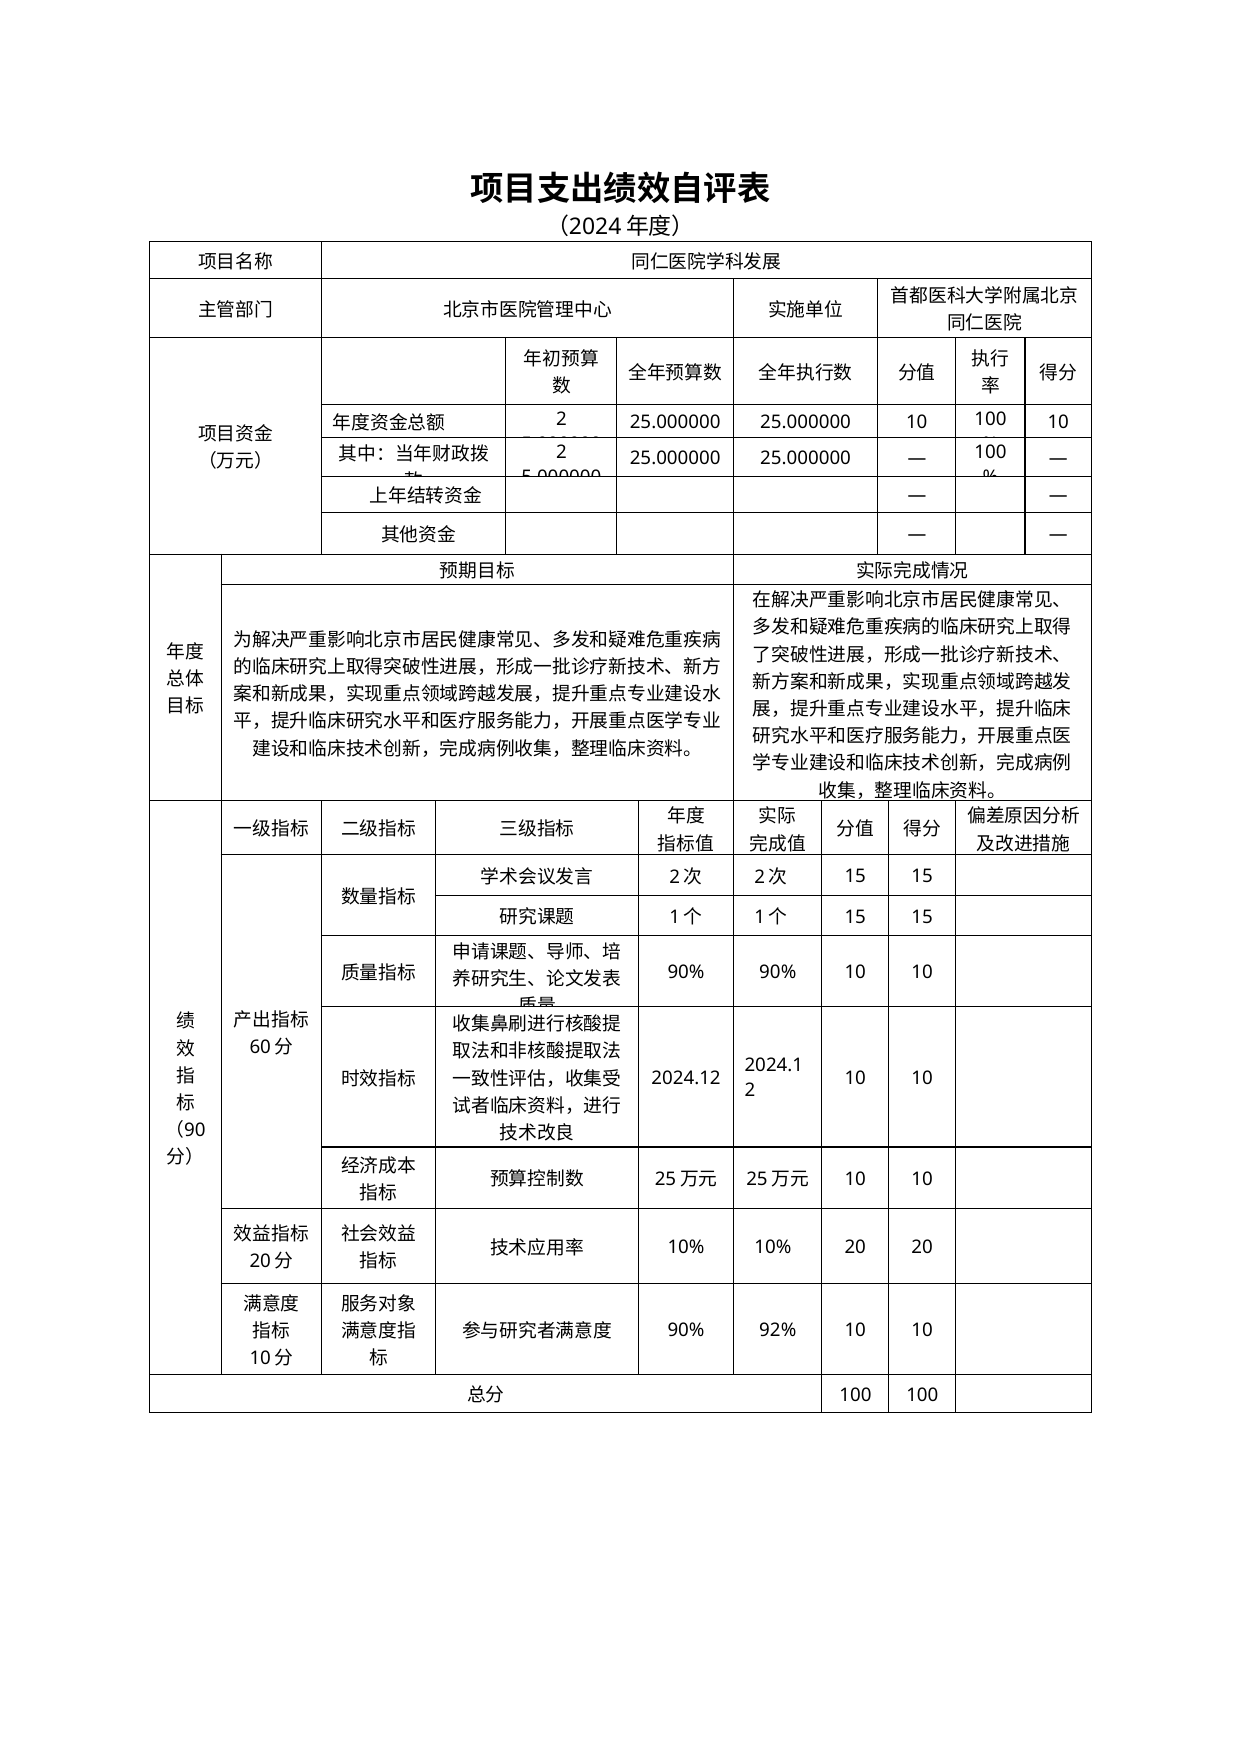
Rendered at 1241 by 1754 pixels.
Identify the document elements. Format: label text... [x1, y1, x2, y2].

table_cell [506, 513, 616, 553]
table_cell 25.000000 [617, 438, 733, 476]
table_cell 90% [639, 1284, 733, 1374]
table_cell 项目名称 [150, 242, 321, 278]
table_cell 效益指标 20分 [222, 1209, 321, 1283]
table_cell 10 [889, 1148, 955, 1208]
table_cell 时效指标 [322, 1007, 435, 1146]
table_cell 10 [878, 405, 955, 437]
table_cell 25.000000 [734, 405, 877, 437]
table_cell 总分 [150, 1375, 821, 1412]
table_cell 15 [822, 896, 888, 935]
table_cell 其他资金 [322, 513, 505, 553]
table_cell 实施单位 [734, 279, 877, 337]
table_cell 申请课题、导师、培养研究生、论文发表质量 [436, 936, 638, 1006]
table_cell [322, 338, 505, 404]
table_cell 10 [822, 1148, 888, 1208]
table_cell 实际完成情况 [734, 555, 1091, 584]
table_cell [617, 513, 733, 553]
table_cell 10 [889, 1284, 955, 1374]
table_cell 经济成本指标 [322, 1148, 435, 1208]
table_cell 全年预算数 [617, 338, 733, 404]
table_cell 偏差原因分析及改进措施 [956, 801, 1091, 854]
table_cell [956, 1375, 1091, 1412]
table_cell [617, 477, 733, 512]
table_cell 90% [734, 936, 821, 1006]
table_cell 2次 [639, 855, 733, 895]
table_cell 25.000000 [734, 438, 877, 476]
table_cell 执行率 [956, 338, 1024, 404]
table_cell 得分 [1026, 338, 1091, 404]
table_cell 产出指标 60分 [222, 855, 321, 1208]
table_cell — [878, 477, 955, 512]
table_cell 年度总体目标 [150, 555, 221, 800]
table_cell 2024.12 [734, 1007, 821, 1146]
table_cell 年度 指标值 [639, 801, 733, 854]
table_cell 质量指标 [322, 936, 435, 1006]
table_cell — [878, 513, 955, 553]
table_cell — [878, 438, 955, 476]
table_cell — [1026, 513, 1091, 553]
table_cell 首都医科大学附属北京同仁医院 [878, 279, 1091, 337]
table_cell 上年结转资金 [322, 477, 505, 512]
table_cell 25.000000 [506, 405, 616, 437]
table_cell 20 [889, 1209, 955, 1283]
table_cell 25.000000 [506, 438, 616, 476]
table_cell 15 [822, 855, 888, 895]
table_cell 100 [889, 1375, 955, 1412]
table_cell 15 [889, 855, 955, 895]
table_cell [956, 477, 1024, 512]
table_cell 主管部门 [150, 279, 321, 337]
table_cell 2次 [734, 855, 821, 895]
table_cell 二级指标 [322, 801, 435, 854]
table_cell 10 [822, 1007, 888, 1146]
table_cell 10% [639, 1209, 733, 1283]
table_cell 研究课题 [436, 896, 638, 935]
table_cell 满意度 指标 10分 [222, 1284, 321, 1374]
table_cell 10% [734, 1209, 821, 1283]
table_cell 100% [956, 405, 1024, 437]
table_cell 技术应用率 [436, 1209, 638, 1283]
table_cell 学术会议发言 [436, 855, 638, 895]
table_cell 100 [822, 1375, 888, 1412]
table_cell 20 [822, 1209, 888, 1283]
table_cell 1个 [639, 896, 733, 935]
table_header 项目支出绩效自评表 [149, 162, 1091, 208]
table_cell 92% [734, 1284, 821, 1374]
table_cell [956, 1148, 1091, 1208]
table_cell 1个 [734, 896, 821, 935]
table_cell 10 [889, 936, 955, 1006]
table_cell [956, 1007, 1091, 1146]
table_cell [956, 896, 1091, 935]
table_cell 全年执行数 [734, 338, 877, 404]
table_cell 15 [889, 896, 955, 935]
table_cell 年初预算数 [506, 338, 616, 404]
table_cell 收集鼻刷进行核酸提取法和非核酸提取法一致性评估，收集受试者临床资料，进行技术改良 [436, 1007, 638, 1146]
table_cell 分值 [822, 801, 888, 854]
table_cell — [1026, 438, 1091, 476]
table_cell 在解决严重影响北京市居民健康常见、多发和疑难危重疾病的临床研究上取得了突破性进展，形成一批诊疗新技术、新方案和新成果，实现重点领域跨越发展，提升重点专业建设水平，提升临床研究水平和医疗服务能力，开展重点医学专业建设和临床技术创新，完成病例收集，整理临床资料。 [734, 585, 1091, 800]
table_cell [956, 1284, 1091, 1374]
table_cell 2024.12 [639, 1007, 733, 1146]
table_cell — [1026, 477, 1091, 512]
table_cell 年度资金总额 [322, 405, 505, 437]
table_cell （2024年度） [149, 208, 1091, 241]
table_cell 分值 [878, 338, 955, 404]
table_cell 服务对象满意度指标 [322, 1284, 435, 1374]
table_cell 10 [822, 936, 888, 1006]
table_cell [956, 513, 1024, 553]
table_cell 三级指标 [436, 801, 638, 854]
table_cell 25万元 [734, 1148, 821, 1208]
table_cell [956, 936, 1091, 1006]
table_cell 预期目标 [222, 555, 733, 584]
table_cell 同仁医院学科发展 [322, 242, 1091, 278]
table_cell [734, 513, 877, 553]
table_cell 为解决严重影响北京市居民健康常见、多发和疑难危重疾病的临床研究上取得突破性进展，形成一批诊疗新技术、新方案和新成果，实现重点领域跨越发展，提升重点专业建设水平，提升临床研究水平和医疗服务能力，开展重点医学专业建设和临床技术创新，完成病例收集，整理临床资料。 [222, 585, 733, 800]
table_cell [734, 477, 877, 512]
table_cell 预算控制数 [436, 1148, 638, 1208]
table_cell 社会效益 指标 [322, 1209, 435, 1283]
table_cell 实际 完成值 [734, 801, 821, 854]
table_cell 北京市医院管理中心 [322, 279, 733, 337]
table_cell 数量指标 [322, 855, 435, 935]
table_cell 参与研究者满意度 [436, 1284, 638, 1374]
table_cell [956, 1209, 1091, 1283]
table_cell [506, 477, 616, 512]
table_cell 25万元 [639, 1148, 733, 1208]
table_cell 100% [956, 438, 1024, 476]
table_cell [956, 855, 1091, 895]
table_cell 一级指标 [222, 801, 321, 854]
table_cell 项目资金 （万元） [150, 338, 321, 553]
table_cell 绩 效 指 标 （90分） [150, 801, 221, 1374]
table_cell 10 [889, 1007, 955, 1146]
table_cell 25.000000 [617, 405, 733, 437]
table_cell 90% [639, 936, 733, 1006]
table_cell 10 [822, 1284, 888, 1374]
table_cell 10 [1026, 405, 1091, 437]
table_cell 得分 [889, 801, 955, 854]
table_cell 其中：当年财政拨款 [322, 438, 505, 476]
